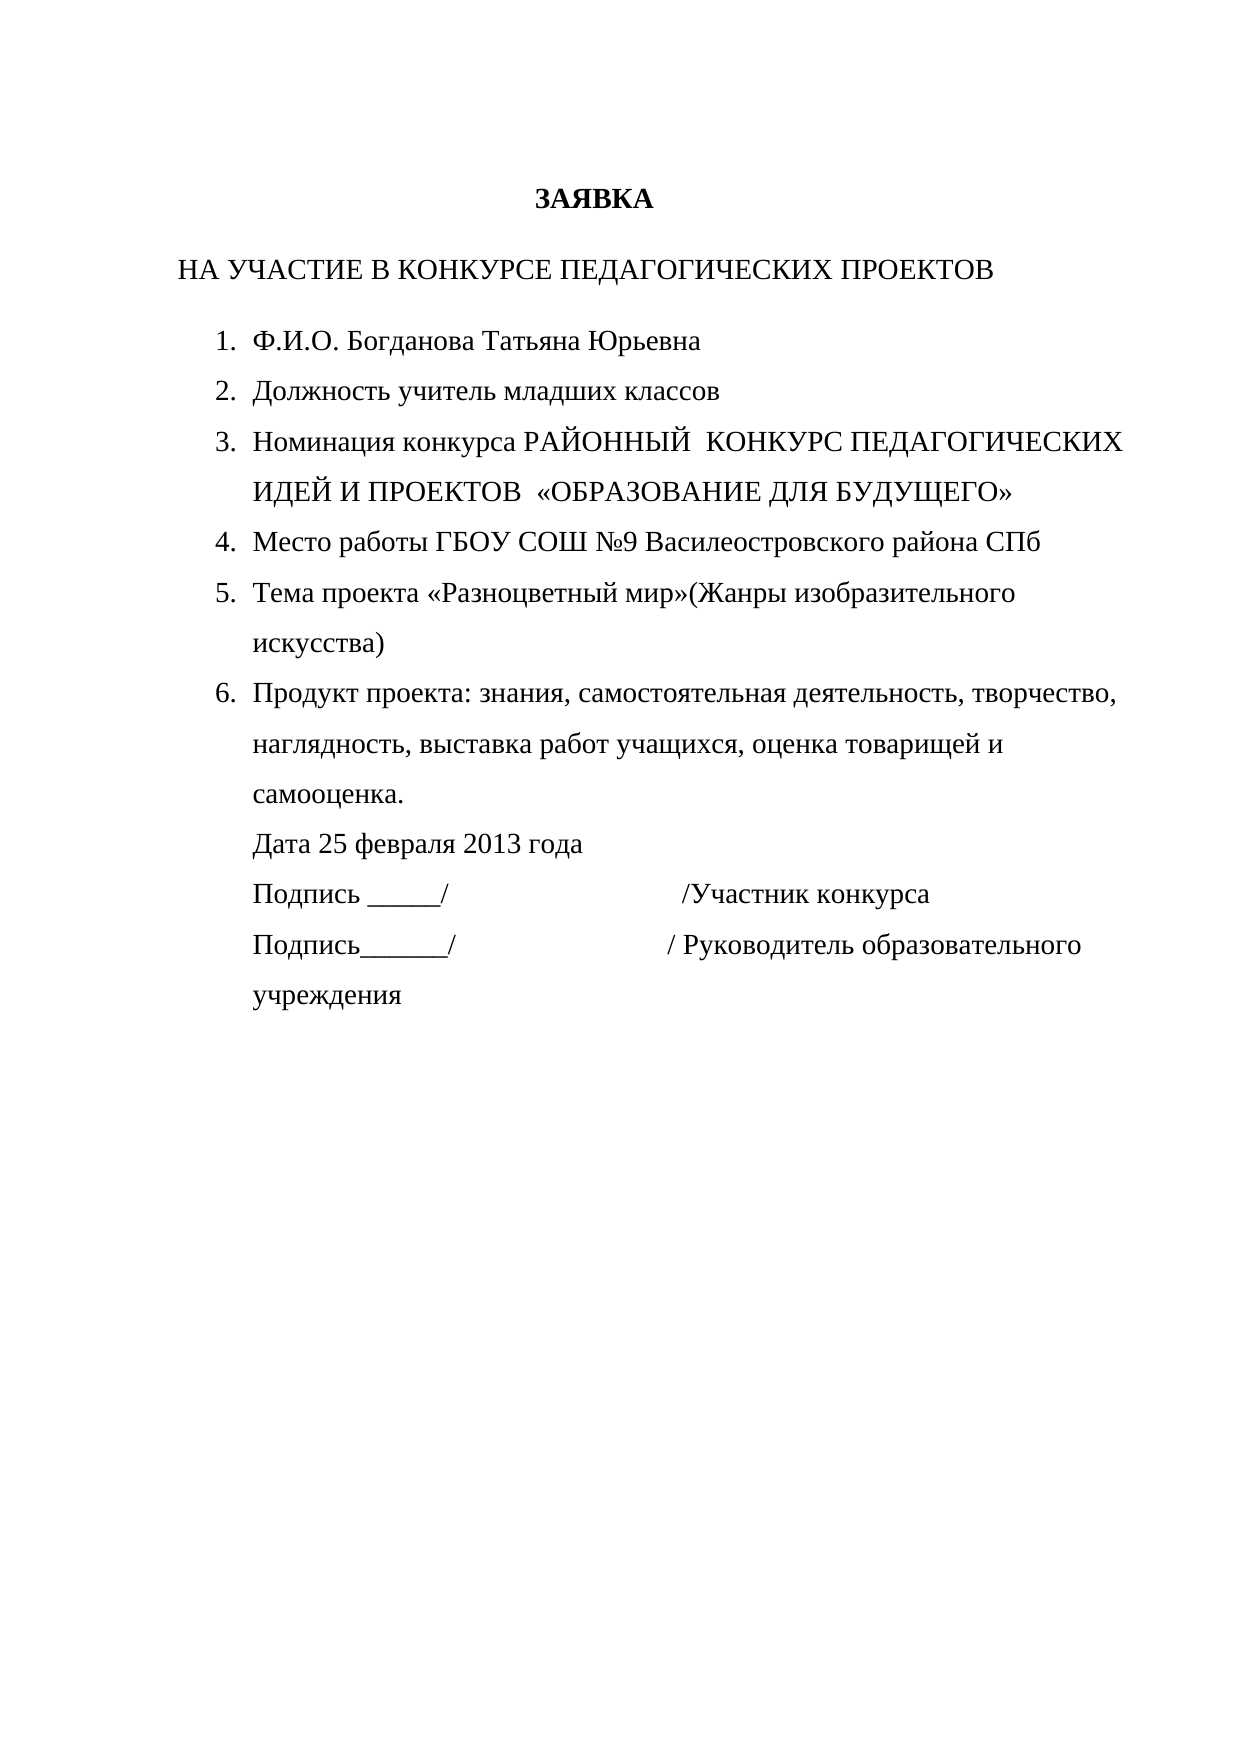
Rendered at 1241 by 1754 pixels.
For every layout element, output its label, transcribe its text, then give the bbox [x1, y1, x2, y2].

list Ф.И.О. Богданова Татьяна Юрьевна [215, 323, 1152, 357]
list Место работы ГБОУ СОШ №9 Василеостровского района СПб [215, 524, 1152, 558]
text ЗАЯВКА [177, 181, 1152, 214]
list Должность учитель младших классов [215, 373, 1152, 407]
list Подпись _____/ /Участник конкурса [252, 877, 1152, 910]
list Дата 25 февраля 2013 года [252, 826, 1152, 860]
list Номинация конкурса РАЙОННЫЙ КОНКУРС ПЕДАГОГИЧЕСКИХ ИДЕЙ И ПРОЕКТОВ «ОБРАЗОВАНИЕ ДЛЯ БУДУЩЕГО» [215, 424, 1152, 508]
list Подпись______/ / Руководитель образовательного учреждения [252, 927, 1152, 1011]
list Продукт проекта: знания, самостоятельная деятельность, творчество, наглядность, выставка работ учащихся, оценка товарищей и самооценка. [215, 675, 1152, 809]
text НА УЧАСТИЕ В КОНКУРСЕ ПЕДАГОГИЧЕСКИХ ПРОЕКТОВ [177, 252, 1152, 286]
list Тема проекта «Разноцветный мир»(Жанры изобразительного искусства) [215, 575, 1152, 659]
